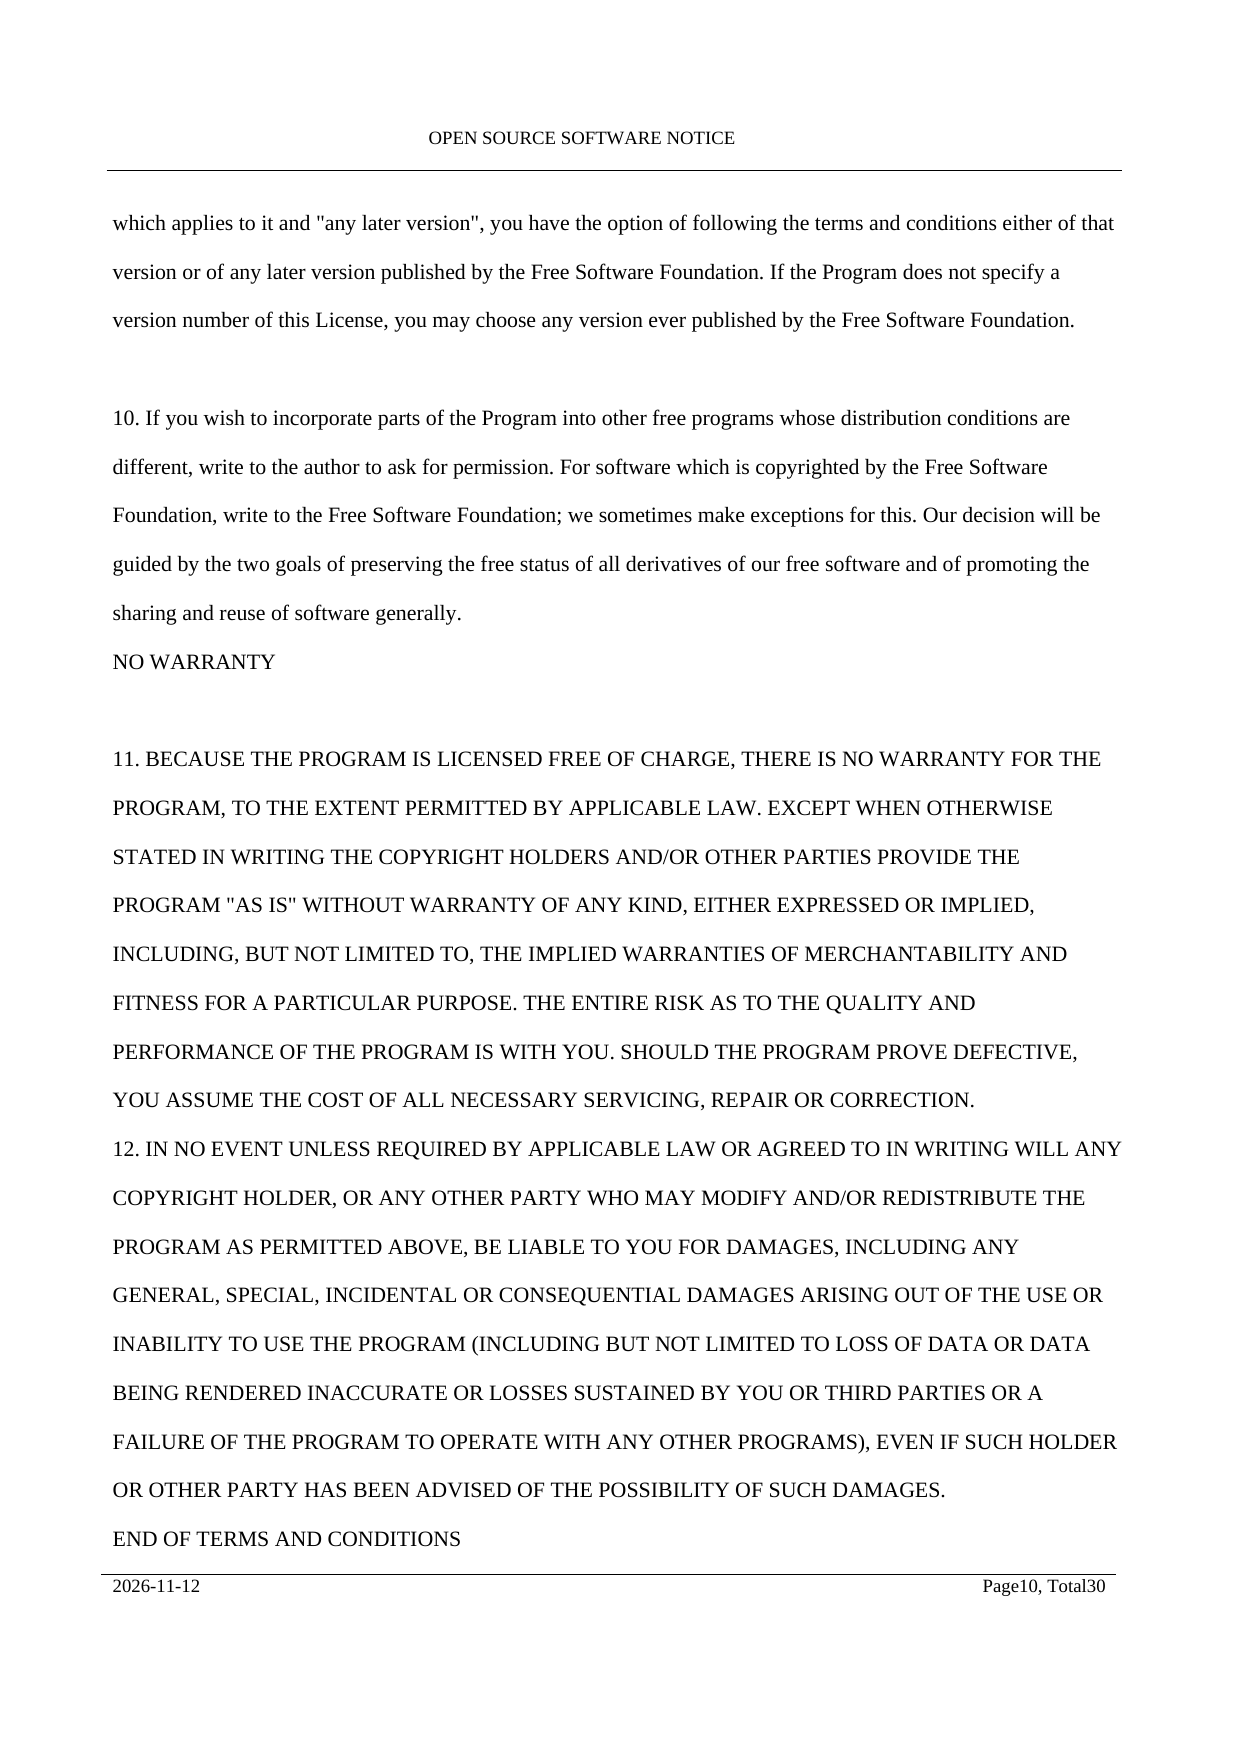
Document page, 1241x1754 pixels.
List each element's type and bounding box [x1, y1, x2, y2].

text [112, 206, 1128, 1555]
